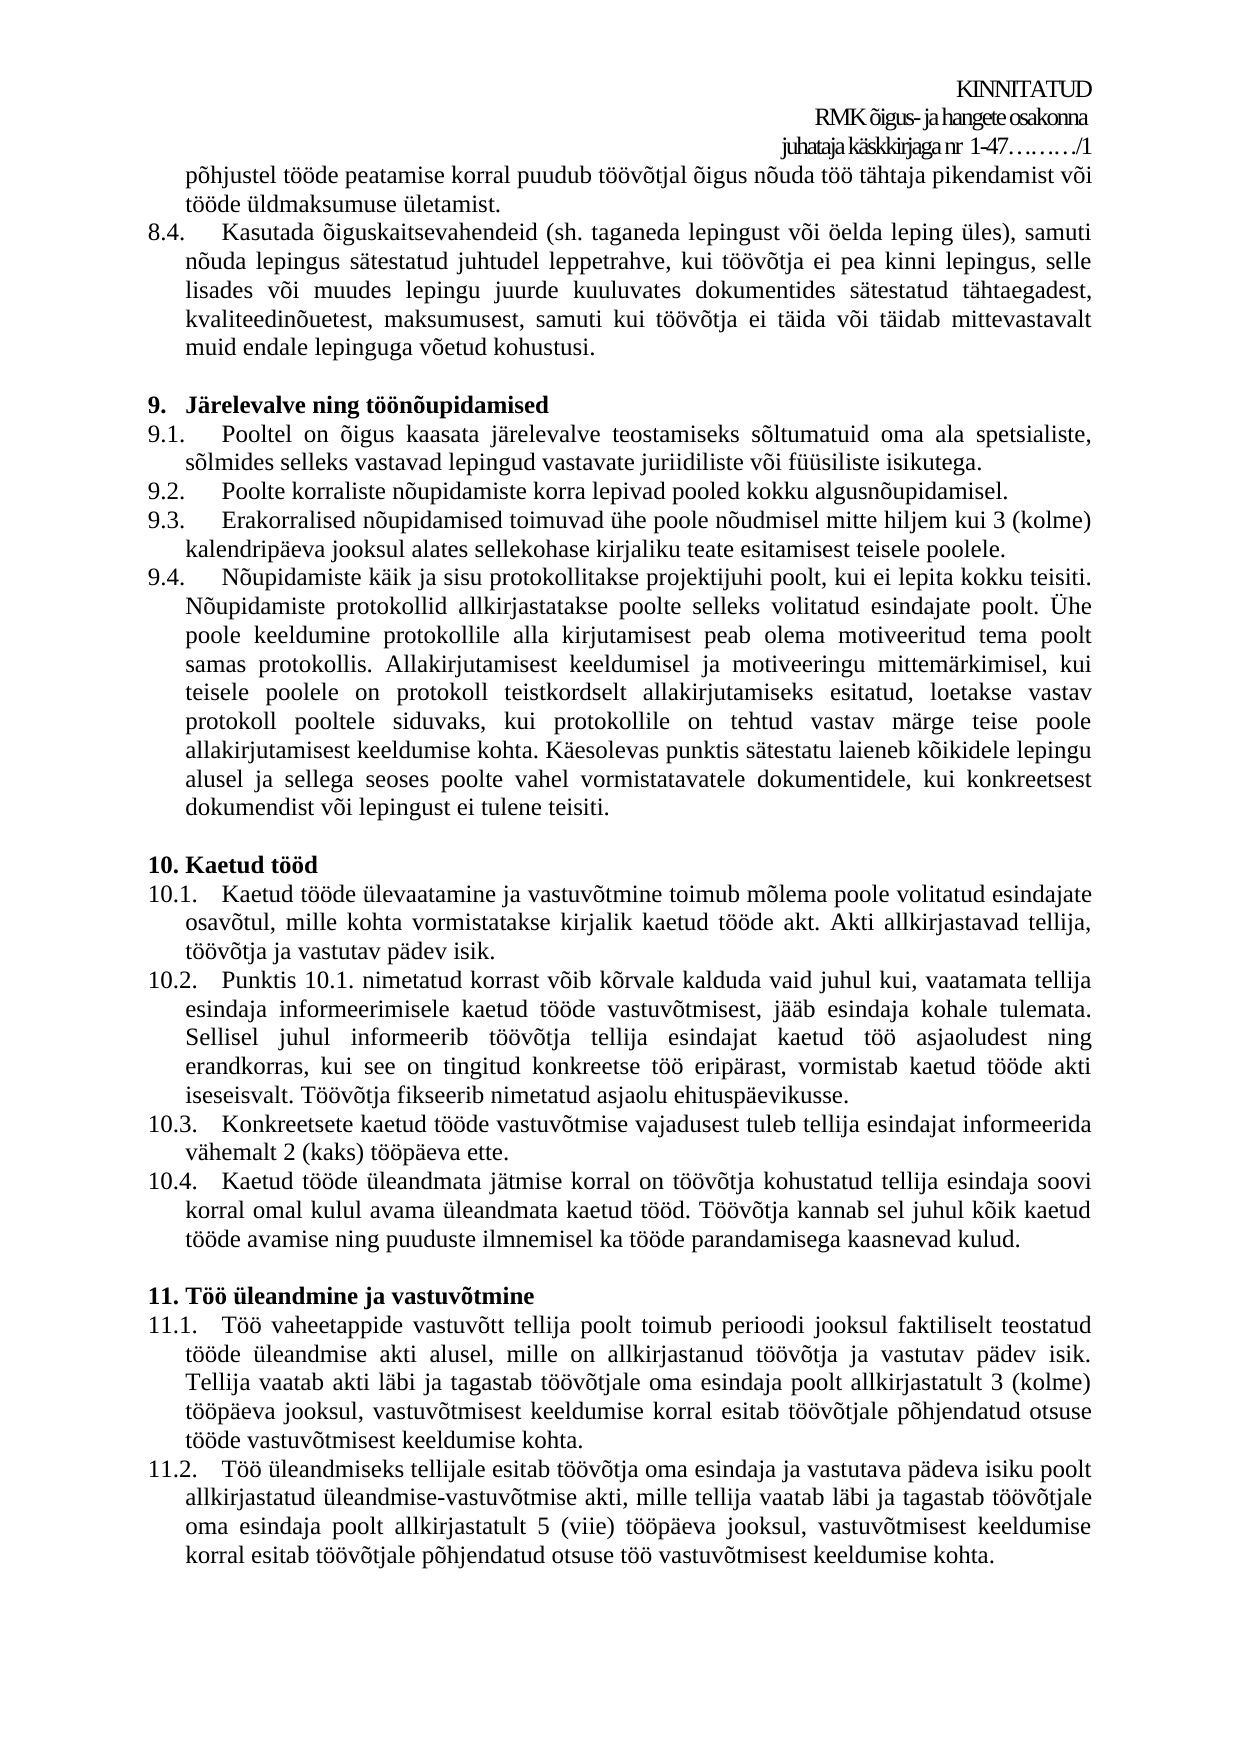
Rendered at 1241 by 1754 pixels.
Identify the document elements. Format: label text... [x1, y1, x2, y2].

list Töö üleandmine ja vastuvõtmine [148, 1281, 1093, 1310]
list Poolte korraliste nõupidamiste korra lepivad pooled kokku algusnõupidamisel. [148, 476, 1093, 505]
list Nõupidamiste käik ja sisu protokollitakse projektijuhi poolt, kui ei lepita kokku teisiti. Nõupidamiste protokollid allkirjastatakse poolte selleks volitatud esindajate poolt. Ühe poole keeldumine protokollile alla kirjutamisest peab olema motiveeritud tema poolt samas protokollis. Allakirjutamisest keeldumisel ja motiveeringu mittemärkimisel, kui teisele poolele on protokoll teistkordselt allakirjutamiseks esitatud, loetakse vastav protokoll pooltele siduvaks, kui protokollile on tehtud vastav märge teise poole allakirjutamisest keeldumise kohta. Käesolevas punktis sätestatu laieneb kõikidele lepingu alusel ja sellega seoses poolte vahel vormistatavatele dokumentidele, kui konkreetsest dokumendist või lepingust ei tulene teisiti. [148, 562, 1093, 821]
list Kaetud tööd [148, 850, 1093, 879]
list Töö vaheetappide vastuvõtt tellija poolt toimub perioodi jooksul faktiliselt teostatud tööde üleandmise akti alusel, mille on allkirjastanud töövõtja ja vastutav pädev isik. Tellija vaatab akti läbi ja tagastab töövõtjale oma esindaja poolt allkirjastatult 3 (kolme) tööpäeva jooksul, vastuvõtmisest keeldumise korral esitab töövõtjale põhjendatud otsuse tööde vastuvõtmisest keeldumise kohta. [148, 1310, 1093, 1454]
list Erakorralised nõupidamised toimuvad ühe poole nõudmisel mitte hiljem kui 3 (kolme) kalendripäeva jooksul alates sellekohase kirjaliku teate esitamisest teisele poolele. [148, 505, 1093, 562]
list Töö üleandmiseks tellijale esitab töövõtja oma esindaja ja vastutava pädeva isiku poolt allkirjastatud üleandmise-vastuvõtmise akti, mille tellija vaatab läbi ja tagastab töövõtjale oma esindaja poolt allkirjastatult 5 (viie) tööpäeva jooksul, vastuvõtmisest keeldumise korral esitab töövõtjale põhjendatud otsuse töö vastuvõtmisest keeldumise kohta. [148, 1454, 1093, 1569]
list Järelevalve ning töönõupidamised [148, 390, 1093, 419]
list Punktis 10.1. nimetatud korrast võib kõrvale kalduda vaid juhul kui, vaatamata tellija esindaja informeerimisele kaetud tööde vastuvõtmisest, jääb esindaja kohale tulemata. Sellisel juhul informeerib töövõtja tellija esindajat kaetud töö asjaoludest ning erandkorras, kui see on tingitud konkreetse töö eripärast, vormistab kaetud tööde akti iseseisvalt. Töövõtja fikseerib nimetatud asjaolu ehituspäevikusse. [148, 965, 1093, 1109]
list Kaetud tööde ülevaatamine ja vastuvõtmine toimub mõlema poole volitatud esindajate osavõtul, mille kohta vormistatakse kirjalik kaetud tööde akt. Akti allkirjastavad tellija, töövõtja ja vastutav pädev isik. [148, 879, 1093, 965]
list Kasutada õiguskaitsevahendeid (sh. taganeda lepingust või öelda leping üles), samuti nõuda lepingus sätestatud juhtudel leppetrahve, kui töövõtja ei pea kinni lepingus, selle lisades või muudes lepingu juurde kuuluvates dokumentides sätestatud tähtaegadest, kvaliteedinõuetest, maksumusest, samuti kui töövõtja ei täida või täidab mittevastavalt muid endale lepinguga võetud kohustusi. [148, 217, 1093, 361]
list Pooltel on õigus kaasata järelevalve teostamiseks sõltumatuid oma ala spetsialiste, sõlmides selleks vastavad lepingud vastavate juriidiliste või füüsiliste isikutega. [148, 419, 1093, 476]
list Kaetud tööde üleandmata jätmise korral on töövõtja kohustatud tellija esindaja soovi korral omal kulul avama üleandmata kaetud tööd. Töövõtja kannab sel juhul kõik kaetud tööde avamise ning puuduste ilmnemisel ka tööde parandamisega kaasnevad kulud. [148, 1166, 1093, 1252]
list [148, 160, 1093, 217]
list Konkreetsete kaetud tööde vastuvõtmise vajadusest tuleb tellija esindajat informeerida vähemalt 2 (kaks) tööpäeva ette. [148, 1109, 1093, 1166]
